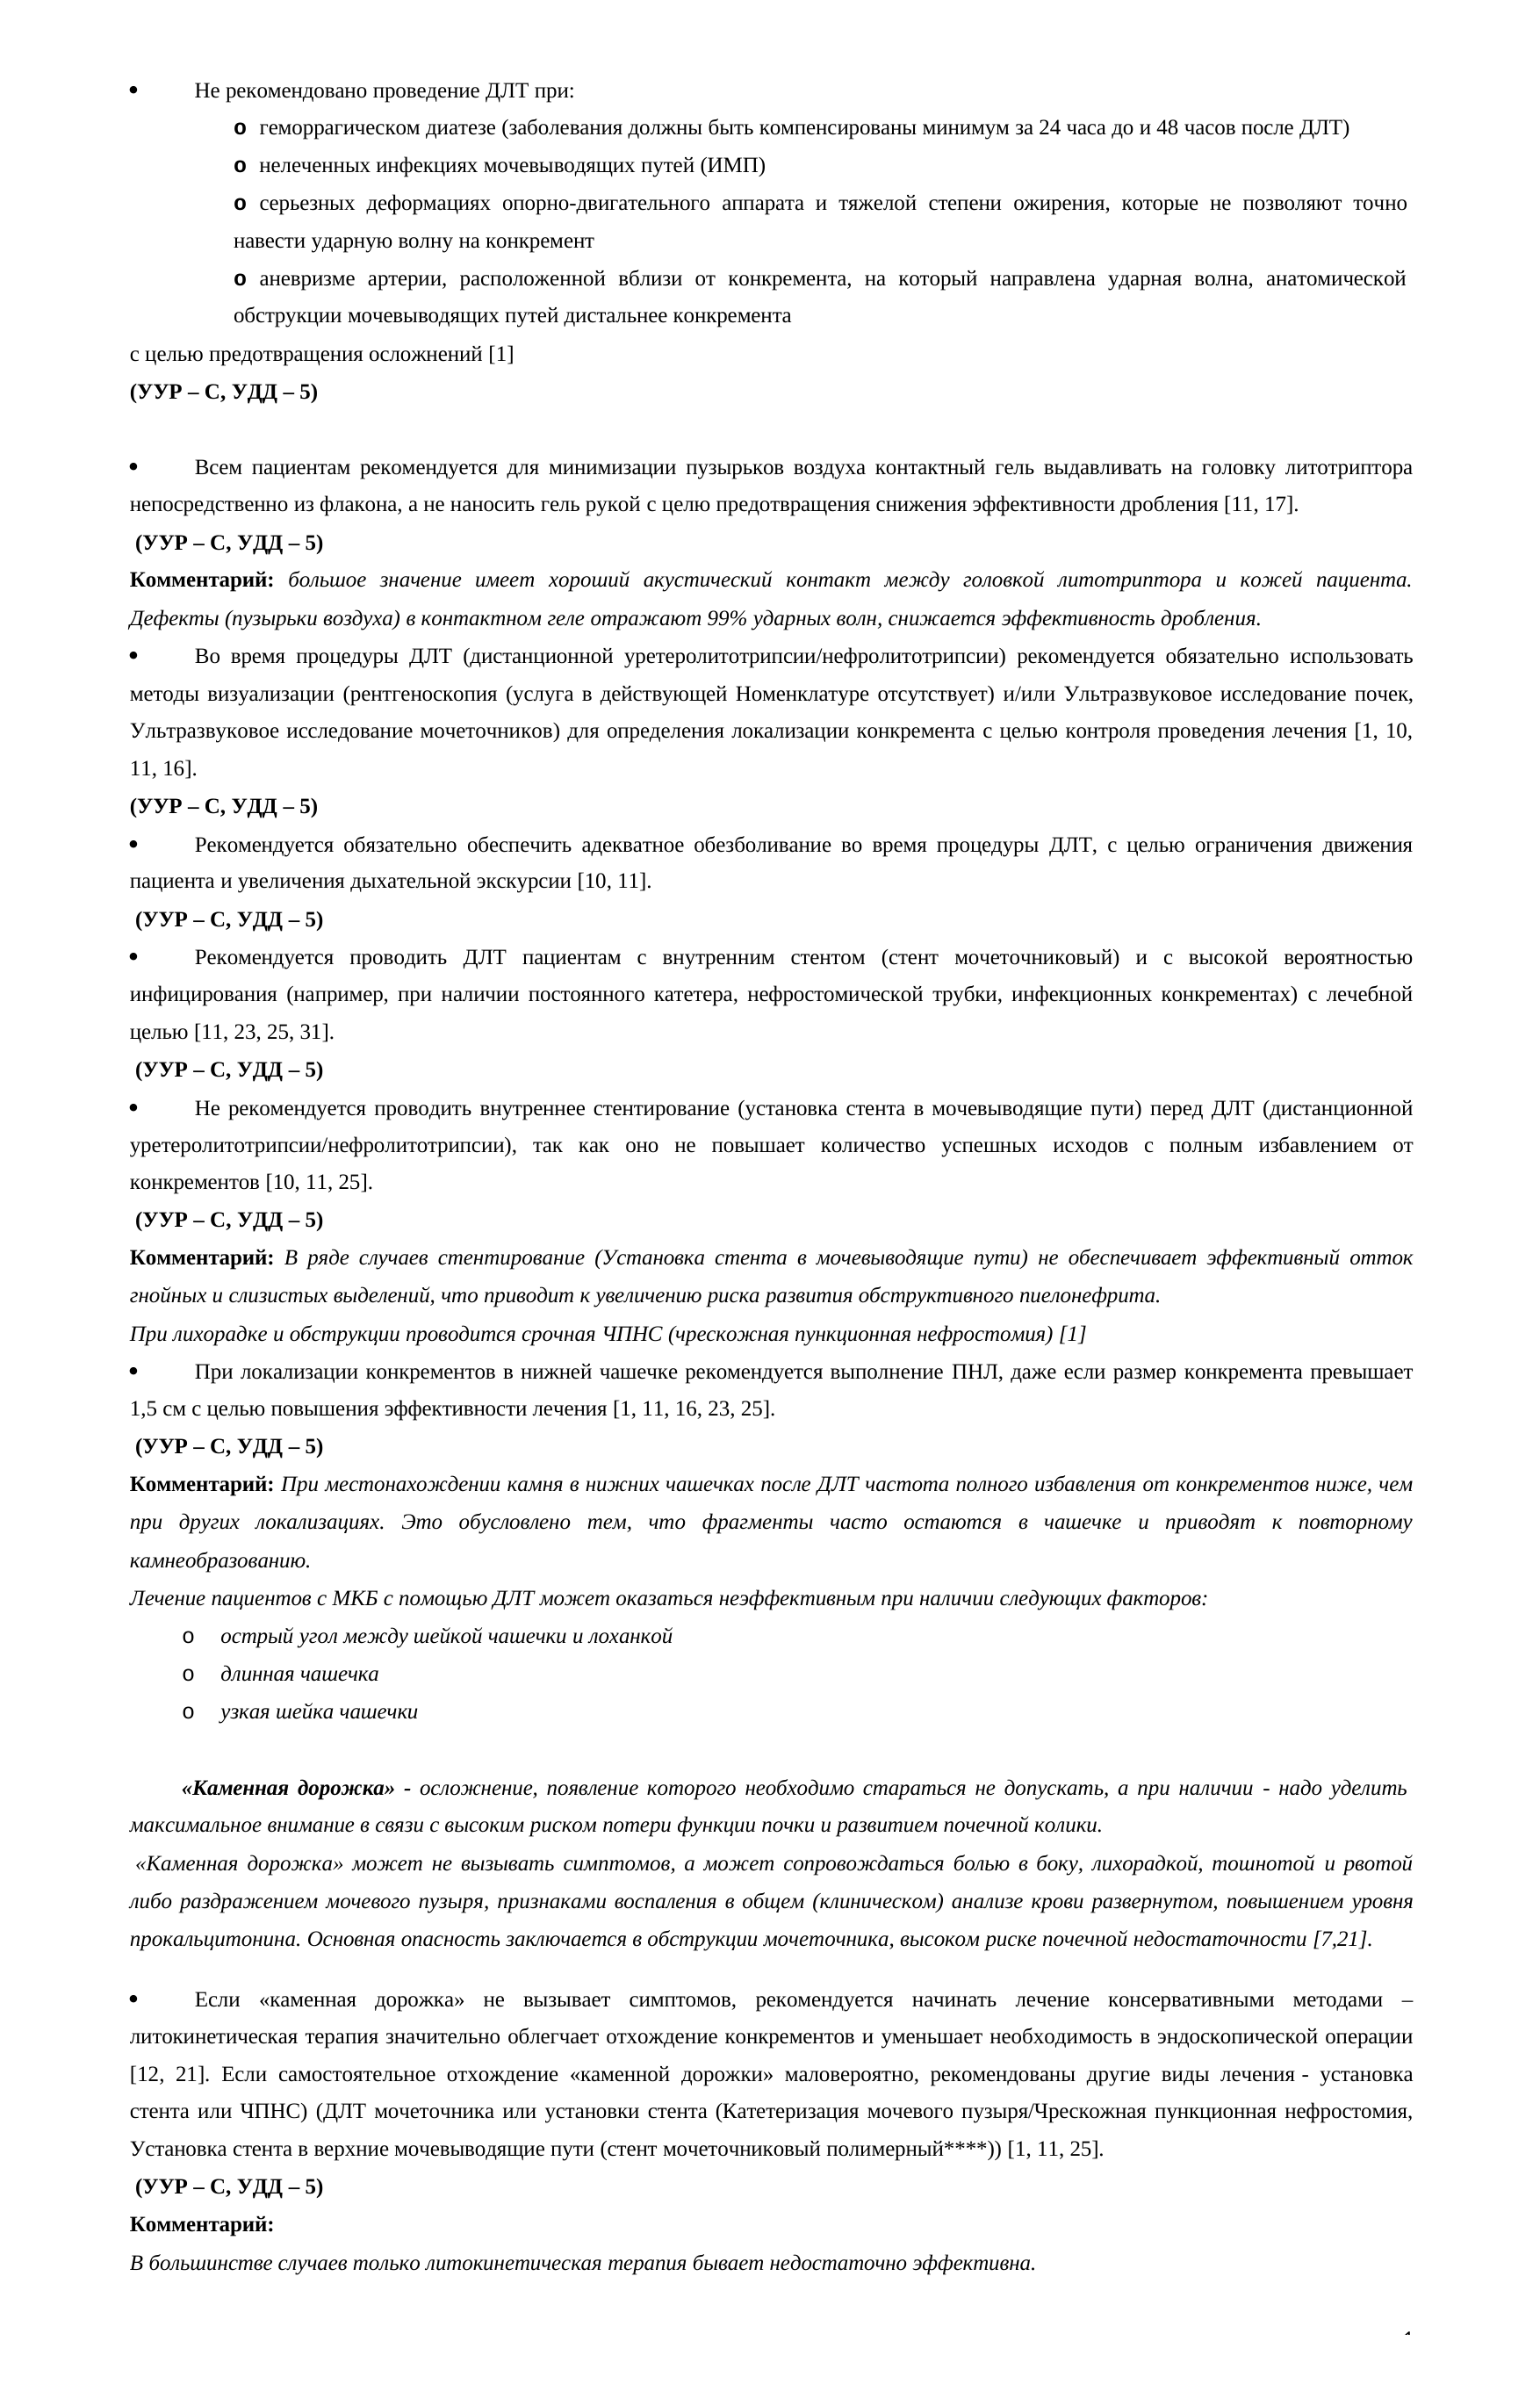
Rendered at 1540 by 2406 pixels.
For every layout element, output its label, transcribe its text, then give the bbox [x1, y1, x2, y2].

subtitle (УУР – С, УДД – 5) [135, 1433, 1423, 1459]
text «Каменная дорожка» - осложнение, появление которого необходимо стараться не допускать, а при наличии - надо уделить максимальное внимание в связи с высоким риском потери функции почки и развитием почечной колики. [130, 1775, 1413, 1837]
list геморрагическом диатезе (заболевания должны быть компенсированы минимум за 24 часа до и 48 часов после ДЛТ) [234, 114, 1423, 141]
list Если «каменная дорожка» не вызывает симптомов, рекомендуется начинать лечение консервативными методами – литокинетическая терапия значительно облегчает отхождение конкрементов и уменьшает необходимость в эндоскопической операции [12, 21]. Если самостоятельное отхождение «каменной дорожки» маловероятно, рекомендованы другие виды лечения - установка стента или ЧПНС) (ДЛТ мочеточника или установки стента (Катетеризация мочевого пузыря/Чрескожная пункционная нефростомия, Установка стента в верхние мочевыводящие пути (стент мочеточниковый полимерный****)) [1, 11, 25]. [130, 1986, 1414, 2161]
list длинная чашечка [182, 1660, 1423, 1688]
text При лихорадке и обструкции проводится срочная ЧПНС (чрескожная пункционная нефростомия) [1] [130, 1321, 1423, 1345]
subtitle (УУР – C, УДД – 5) [135, 1207, 1423, 1232]
list Во время процедуры ДЛТ (дистанционной уретеролитотрипсии/нефролитотрипсии) рекомендуется обязательно использовать методы визуализации (рентгеноскопия (услуга в действующей Номенклатуре отсутствует) и/или Ультразвуковое исследование почек, Ультразвуковое исследование мочеточников) для определения локализации конкремента с целью контроля проведения лечения [1, 10, 11, 16]. [130, 643, 1414, 781]
text с целью предотвращения осложнений [1] [130, 341, 1423, 365]
subtitle (УУР – C, УДД – 5) [130, 378, 1423, 404]
text Комментарий: большое значение имеет хороший акустический контакт между головкой литотриптора и кожей пациента. Дефекты (пузырьки воздуха) в контактном геле отражают 99% ударных волн, снижается эффективность дробления. [130, 567, 1413, 630]
subtitle (УУР – С, УДД – 5) [135, 2174, 1423, 2199]
list серьезных деформациях опорно-двигательного аппарата и тяжелой степени ожирения, которые не позволяют точно навести ударную волну на конкремент [234, 190, 1413, 252]
subtitle (УУР – C, УДД – 5) [135, 529, 1423, 554]
text В большинстве случаев только литокинетическая терапия бывает недостаточно эффективна. [130, 2250, 1423, 2275]
text Лечение пациентов с МКБ с помощью ДЛТ может оказаться неэффективным при наличии следующих факторов: [130, 1585, 1423, 1610]
text «Каменная дорожка» может не вызывать симптомов, а может сопровождаться болью в боку, лихорадкой, тошнотой и рвотой либо раздражением мочевого пузыря, признаками воспаления в общем (клиническом) анализе крови развернутом, повышением уровня прокальцитонина. Основная опасность заключается в обструкции мочеточника, высоком риске почечной недостаточности [7,21]. [130, 1850, 1414, 1951]
list Рекомендуется проводить ДЛТ пациентам с внутренним стентом (стент мочеточниковый) и с высокой вероятностью инфицирования (например, при наличии постоянного катетера, нефростомической трубки, инфекционных конкрементах) с лечебной целью [11, 23, 25, 31]. [130, 944, 1414, 1044]
list острый угол между шейкой чашечки и лоханкой [182, 1623, 1423, 1650]
list Не рекомендуется проводить внутреннее стентирование (установка стента в мочевыводящие пути) перед ДЛТ (дистанционной уретеролитотрипсии/нефролитотрипсии), так как оно не повышает количество успешных исходов с полным избавлением от конкрементов [10, 11, 25]. [130, 1095, 1414, 1194]
text Комментарий: В ряде случаев стентирование (Установка стента в мочевыводящие пути) не обеспечивает эффективный отток гнойных и слизистых выделений, что приводит к увеличению риска развития обструктивного пиелонефрита. [130, 1244, 1414, 1307]
list При локализации конкрементов в нижней чашечке рекомендуется выполнение ПНЛ, даже если размер конкремента превышает 1,5 см с целью повышения эффективности лечения [1, 11, 16, 23, 25]. [130, 1358, 1413, 1420]
text Комментарий: [130, 2211, 1423, 2237]
list Не рекомендовано проведение ДЛТ при: [130, 77, 1423, 102]
subtitle (УУР – С, УДД – 5) [130, 793, 1423, 818]
list Рекомендуется обязательно обеспечить адекватное обезболивание во время процедуры ДЛТ, с целью ограничения движения пациента и увеличения дыхательной экскурсии [10, 11]. [130, 832, 1414, 893]
list Всем пациентам рекомендуется для минимизации пузырьков воздуха контактный гель выдавливать на головку литотриптора непосредственно из флакона, а не наносить гель рукой с целю предотвращения снижения эффективности дробления [11, 17]. [130, 454, 1413, 516]
subtitle (УУР – С, УДД – 5) [135, 1056, 1423, 1082]
list нелеченных инфекциях мочевыводящих путей (ИМП) [234, 152, 1423, 179]
list узкая шейка чашечки [182, 1698, 1423, 1725]
text Комментарий: При местонахождении камня в нижних чашечках после ДЛТ частота полного избавления от конкрементов ниже, чем при других локализациях. Это обусловлено тем, что фрагменты часто остаются в чашечке и приводят к повторному камнеобразованию. [130, 1471, 1414, 1572]
list аневризме артерии, расположенной вблизи от конкремента, на который направлена ударная волна, анатомической обструкции мочевыводящих путей дистальнее конкремента [234, 265, 1413, 328]
subtitle (УУР – С, УДД – 5) [135, 906, 1423, 932]
